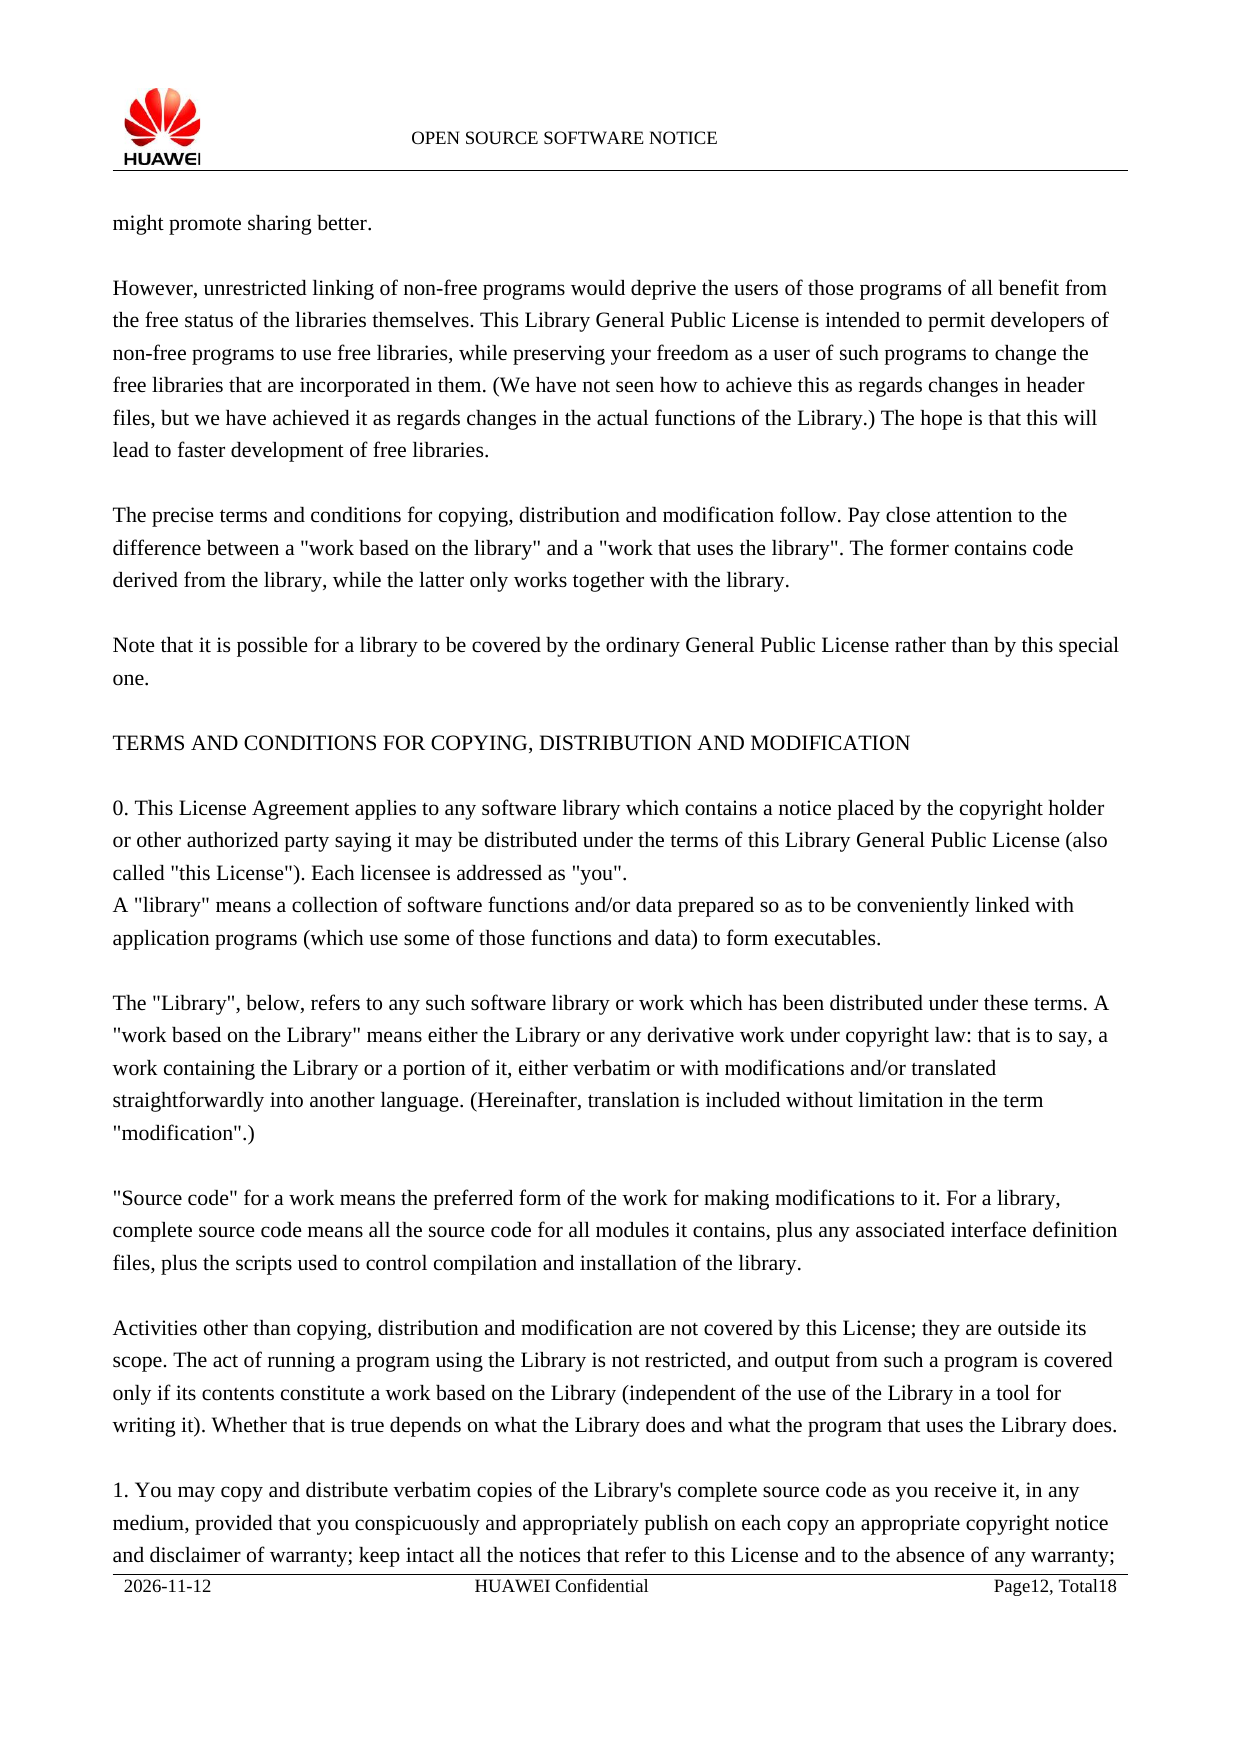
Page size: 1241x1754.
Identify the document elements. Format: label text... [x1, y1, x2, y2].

picture [124, 88, 201, 165]
